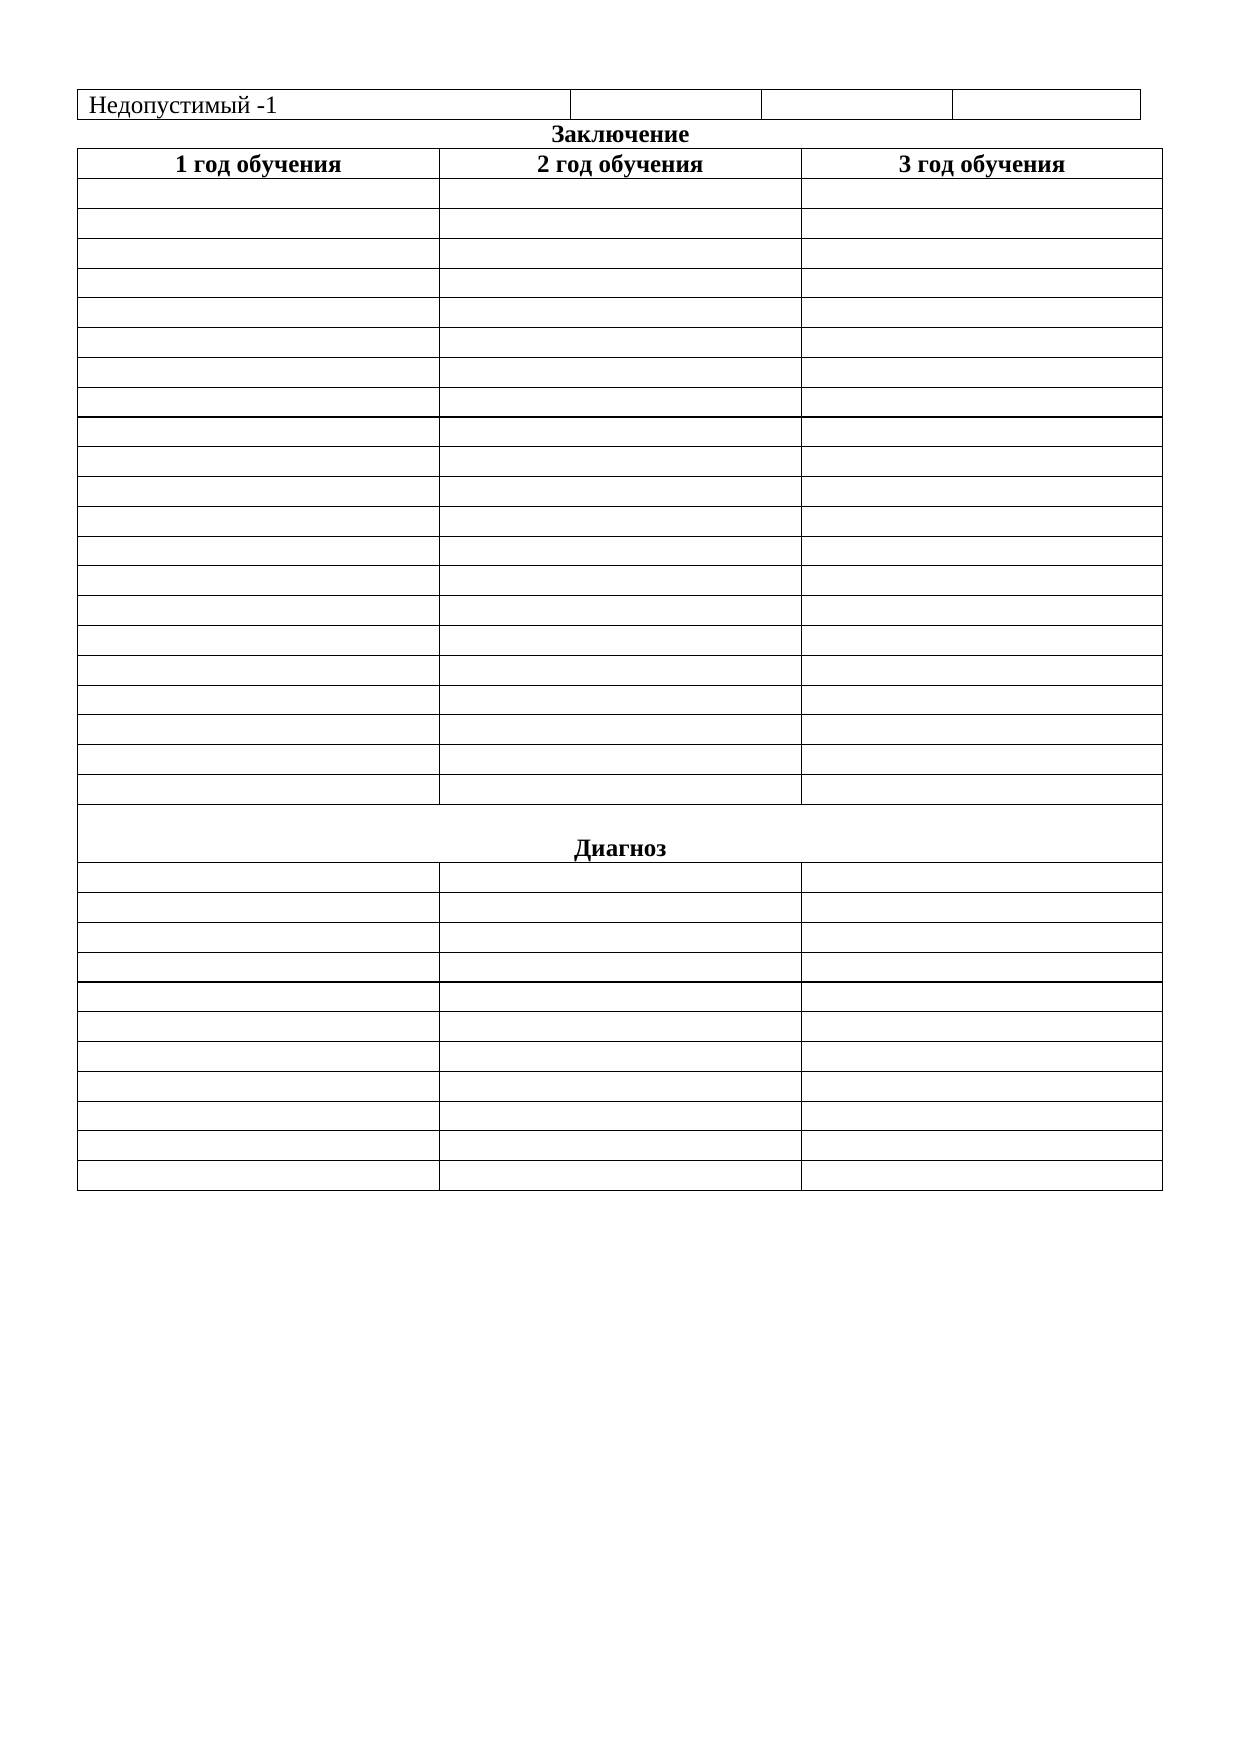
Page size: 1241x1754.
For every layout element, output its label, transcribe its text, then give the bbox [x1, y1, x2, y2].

table_cell [802, 507, 1162, 536]
table_cell [802, 745, 1162, 774]
table_cell [440, 566, 801, 595]
table_cell [802, 656, 1162, 684]
table_cell [802, 983, 1162, 1011]
table_cell [802, 239, 1162, 267]
table_cell [802, 715, 1162, 744]
table_cell [440, 923, 801, 952]
table_cell [78, 626, 439, 655]
table_cell [802, 863, 1162, 892]
table_cell [78, 358, 439, 387]
table_cell [802, 1131, 1162, 1160]
table_cell [78, 745, 439, 774]
table_cell [802, 358, 1162, 387]
table_cell [78, 1161, 439, 1190]
table_cell [802, 269, 1162, 297]
table_cell [440, 656, 801, 684]
text Заключение [89, 119, 1152, 148]
table_cell [440, 388, 801, 416]
table_cell [78, 686, 439, 714]
table_cell [78, 388, 439, 416]
table_cell [802, 418, 1162, 446]
table_cell [78, 863, 439, 892]
table_cell [78, 715, 439, 744]
table_cell [440, 715, 801, 744]
table_cell [802, 1161, 1162, 1190]
table_cell [953, 90, 1140, 118]
table_cell [440, 358, 801, 387]
table_cell [440, 1072, 801, 1101]
table_cell [440, 1131, 801, 1160]
table_cell [802, 328, 1162, 357]
table_cell [78, 775, 439, 804]
table_cell [762, 90, 952, 118]
table_cell [440, 298, 801, 327]
table_cell [802, 626, 1162, 655]
table_cell [802, 298, 1162, 327]
table_cell [440, 686, 801, 714]
table_header 2 год обучения [440, 149, 801, 178]
table_cell [78, 983, 439, 1011]
table_cell [440, 269, 801, 297]
table_cell [802, 775, 1162, 804]
table_cell [78, 507, 439, 536]
table_cell [78, 566, 439, 595]
table_cell [78, 1102, 439, 1130]
table_cell [802, 893, 1162, 922]
table_cell [440, 447, 801, 476]
table_cell [440, 328, 801, 357]
table_cell [440, 1012, 801, 1041]
table_cell [78, 418, 439, 446]
table_cell [440, 209, 801, 238]
table_cell [78, 656, 439, 684]
table_cell [78, 179, 439, 208]
table_cell [440, 953, 801, 981]
table_cell [440, 179, 801, 208]
table_cell [802, 1012, 1162, 1041]
table_cell [802, 686, 1162, 714]
table_cell [440, 893, 801, 922]
table_cell [78, 1012, 439, 1041]
table_cell [440, 1161, 801, 1190]
table_cell [802, 923, 1162, 952]
table_cell [78, 328, 439, 357]
table_cell Недопустимый -1 [78, 90, 570, 118]
table_cell [440, 1102, 801, 1130]
table_header 3 год обучения [802, 149, 1162, 178]
table_cell [78, 1042, 439, 1071]
table_cell [802, 388, 1162, 416]
table_cell [440, 863, 801, 892]
table_cell [440, 537, 801, 565]
table_cell Диагноз [78, 805, 1162, 862]
table_cell [802, 596, 1162, 625]
table_cell [78, 209, 439, 238]
table_cell [78, 477, 439, 506]
table_cell [78, 1072, 439, 1101]
table_cell [440, 1042, 801, 1071]
table_cell [440, 745, 801, 774]
table_cell [440, 507, 801, 536]
table_cell [440, 983, 801, 1011]
table_cell [802, 209, 1162, 238]
table_cell [802, 1042, 1162, 1071]
table_cell [78, 596, 439, 625]
table_cell [802, 1072, 1162, 1101]
table_cell [440, 239, 801, 267]
table_header 1 год обучения [78, 149, 439, 178]
table_cell [78, 537, 439, 565]
table_cell [440, 775, 801, 804]
table_cell [802, 1102, 1162, 1130]
table_cell [802, 179, 1162, 208]
table_cell [78, 447, 439, 476]
table_cell [78, 1131, 439, 1160]
table_cell [802, 566, 1162, 595]
table_cell [78, 923, 439, 952]
table_cell [571, 90, 761, 118]
table_cell [802, 477, 1162, 506]
table_cell [440, 626, 801, 655]
table_cell [802, 953, 1162, 981]
table_cell [78, 893, 439, 922]
table_cell [78, 298, 439, 327]
table_cell [802, 537, 1162, 565]
table_cell [440, 596, 801, 625]
table_cell [440, 418, 801, 446]
table_cell [78, 239, 439, 267]
table_cell [802, 447, 1162, 476]
table_cell [78, 269, 439, 297]
table_cell [440, 477, 801, 506]
table_cell [78, 953, 439, 981]
